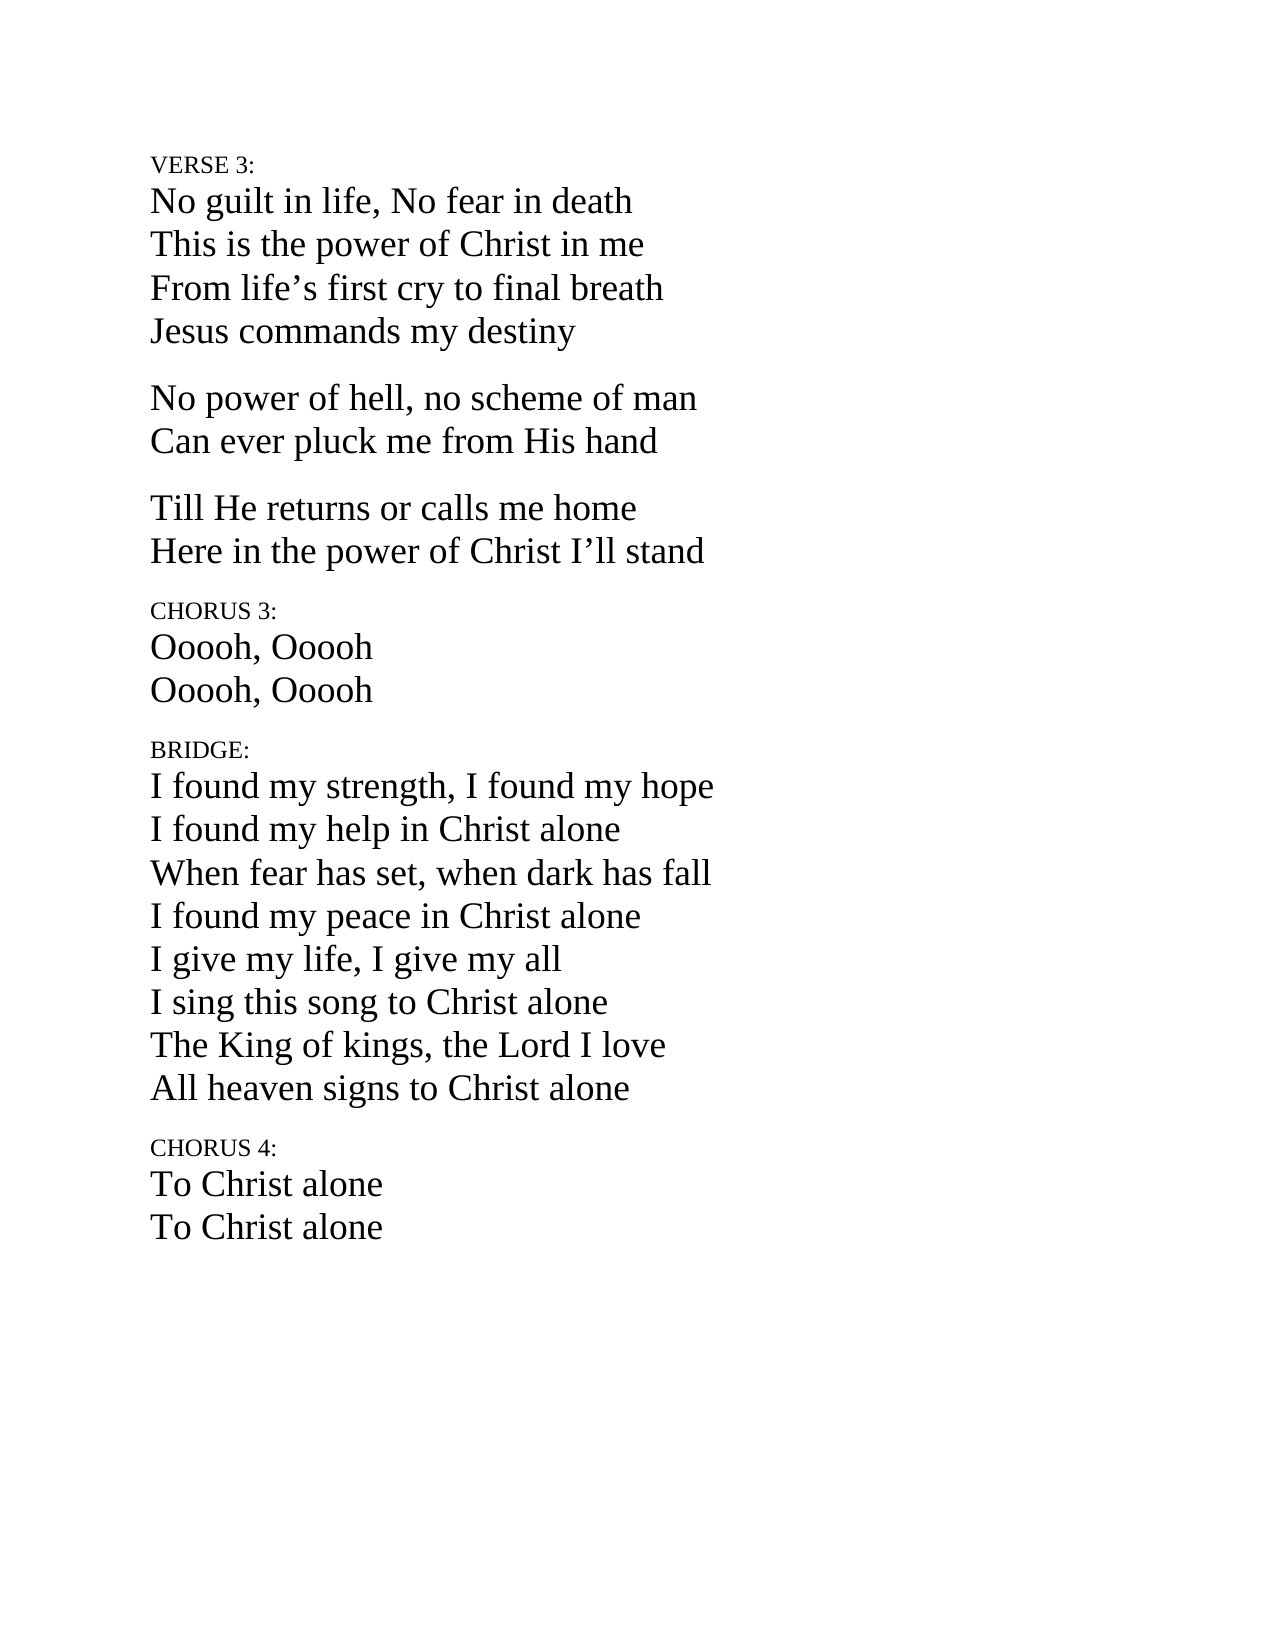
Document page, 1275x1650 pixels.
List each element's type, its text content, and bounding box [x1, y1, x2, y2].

text Can ever pluck me from His hand [150, 418, 1125, 462]
text The King of kings, the Lord I love [150, 1022, 1125, 1066]
text When fear has set, when dark has fall [150, 850, 1125, 893]
text Ooooh, Ooooh [150, 668, 1125, 711]
text BRIDGE: [150, 735, 1125, 764]
text To Christ alone [150, 1205, 1125, 1248]
text No power of hell, no scheme of man [150, 375, 1125, 418]
text No guilt in life, No fear in death [150, 179, 1125, 222]
text I found my strength, I found my hope [150, 764, 1125, 807]
text All heaven signs to Christ alone [150, 1066, 1125, 1109]
text VERSE 3: [150, 150, 1125, 179]
text I found my peace in Christ alone [150, 893, 1125, 936]
text Here in the power of Christ I’ll stand [150, 529, 1125, 572]
text CHORUS 3: [150, 596, 1125, 625]
text This is the power of Christ in me [150, 222, 1125, 265]
text Jesus commands my destiny [150, 308, 1125, 351]
text Ooooh, Ooooh [150, 625, 1125, 668]
text I sing this song to Christ alone [150, 979, 1125, 1022]
text To Christ alone [150, 1162, 1125, 1205]
text CHORUS 4: [150, 1133, 1125, 1162]
text I give my life, I give my all [150, 936, 1125, 979]
text Till He returns or calls me home [150, 486, 1125, 529]
text I found my help in Christ alone [150, 807, 1125, 850]
text From life’s first cry to final breath [150, 265, 1125, 308]
